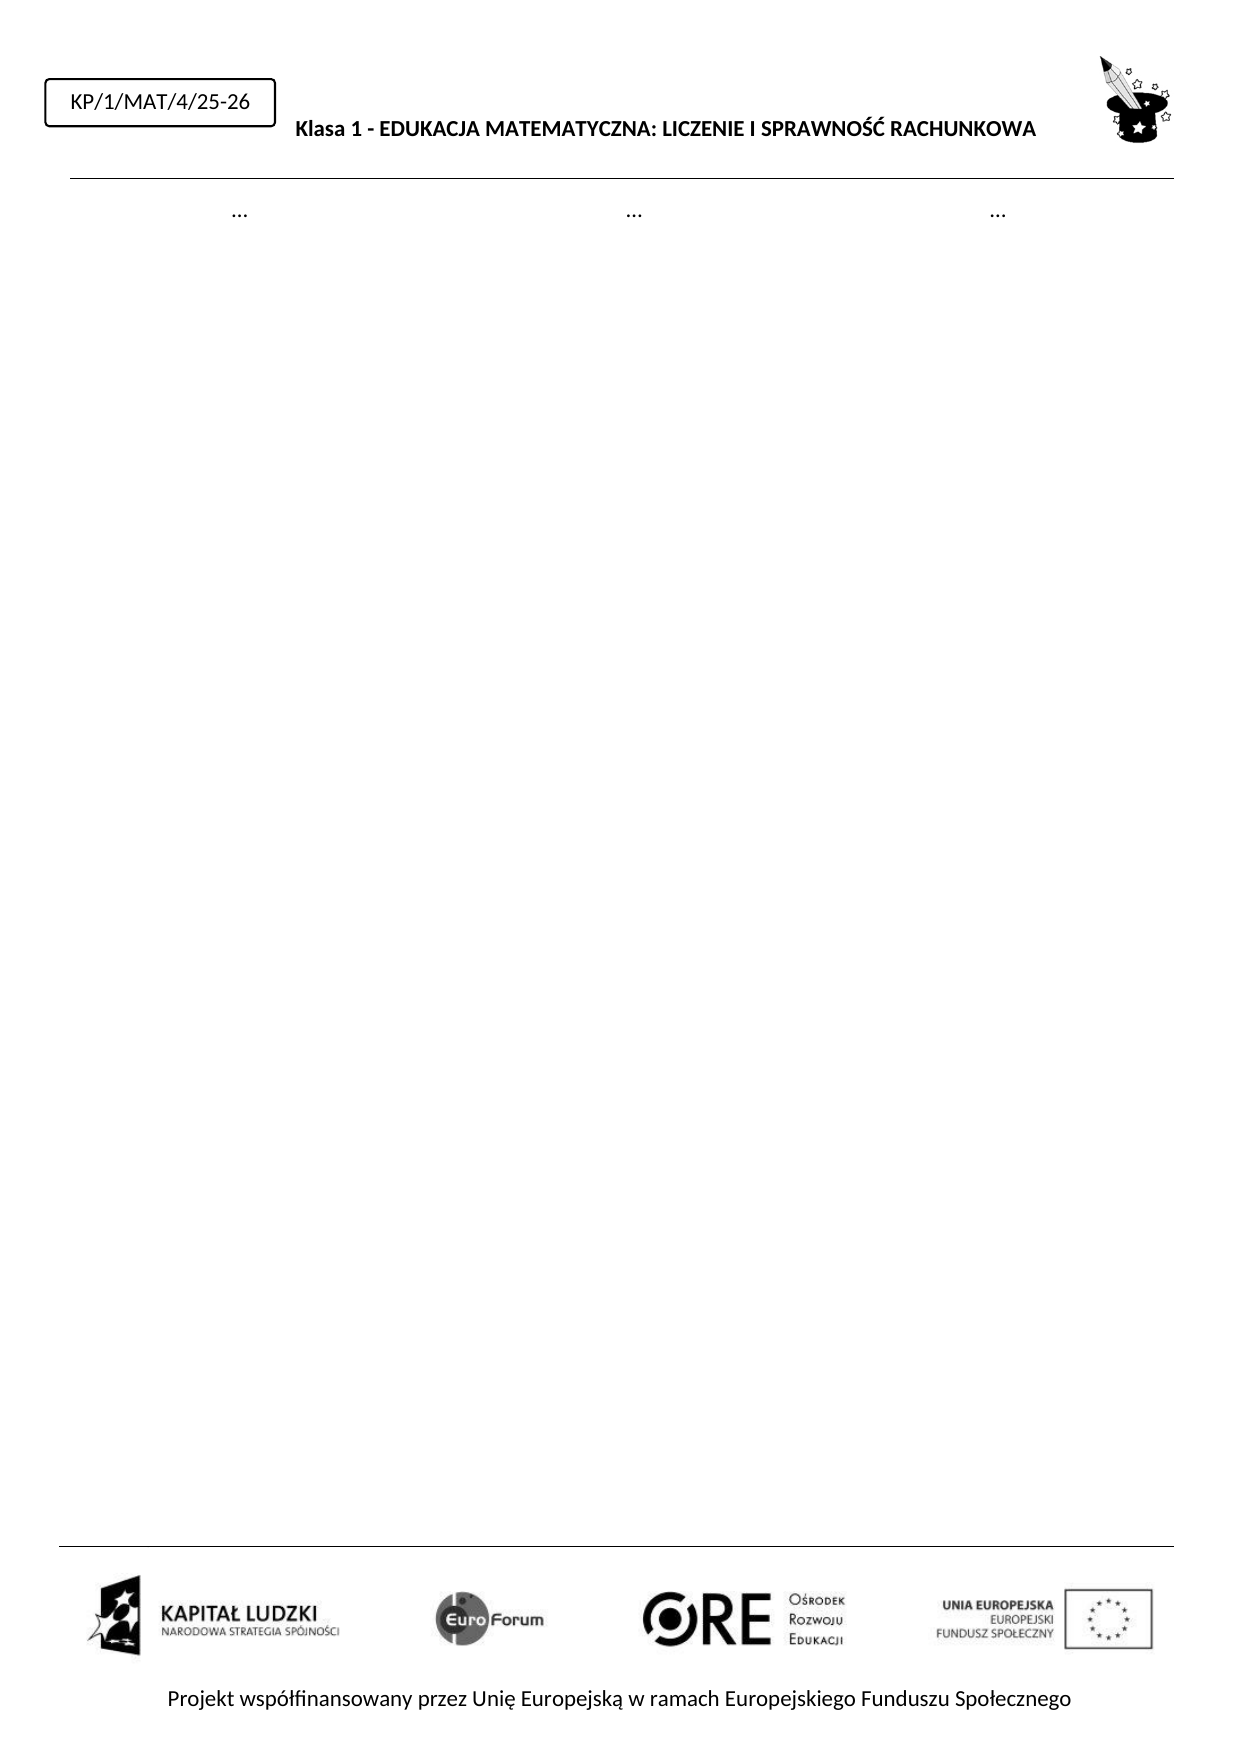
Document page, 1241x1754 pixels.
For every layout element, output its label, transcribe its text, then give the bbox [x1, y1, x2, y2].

text … … … [148, 195, 1093, 223]
picture [1088, 53, 1181, 145]
picture [41, 1569, 1199, 1664]
